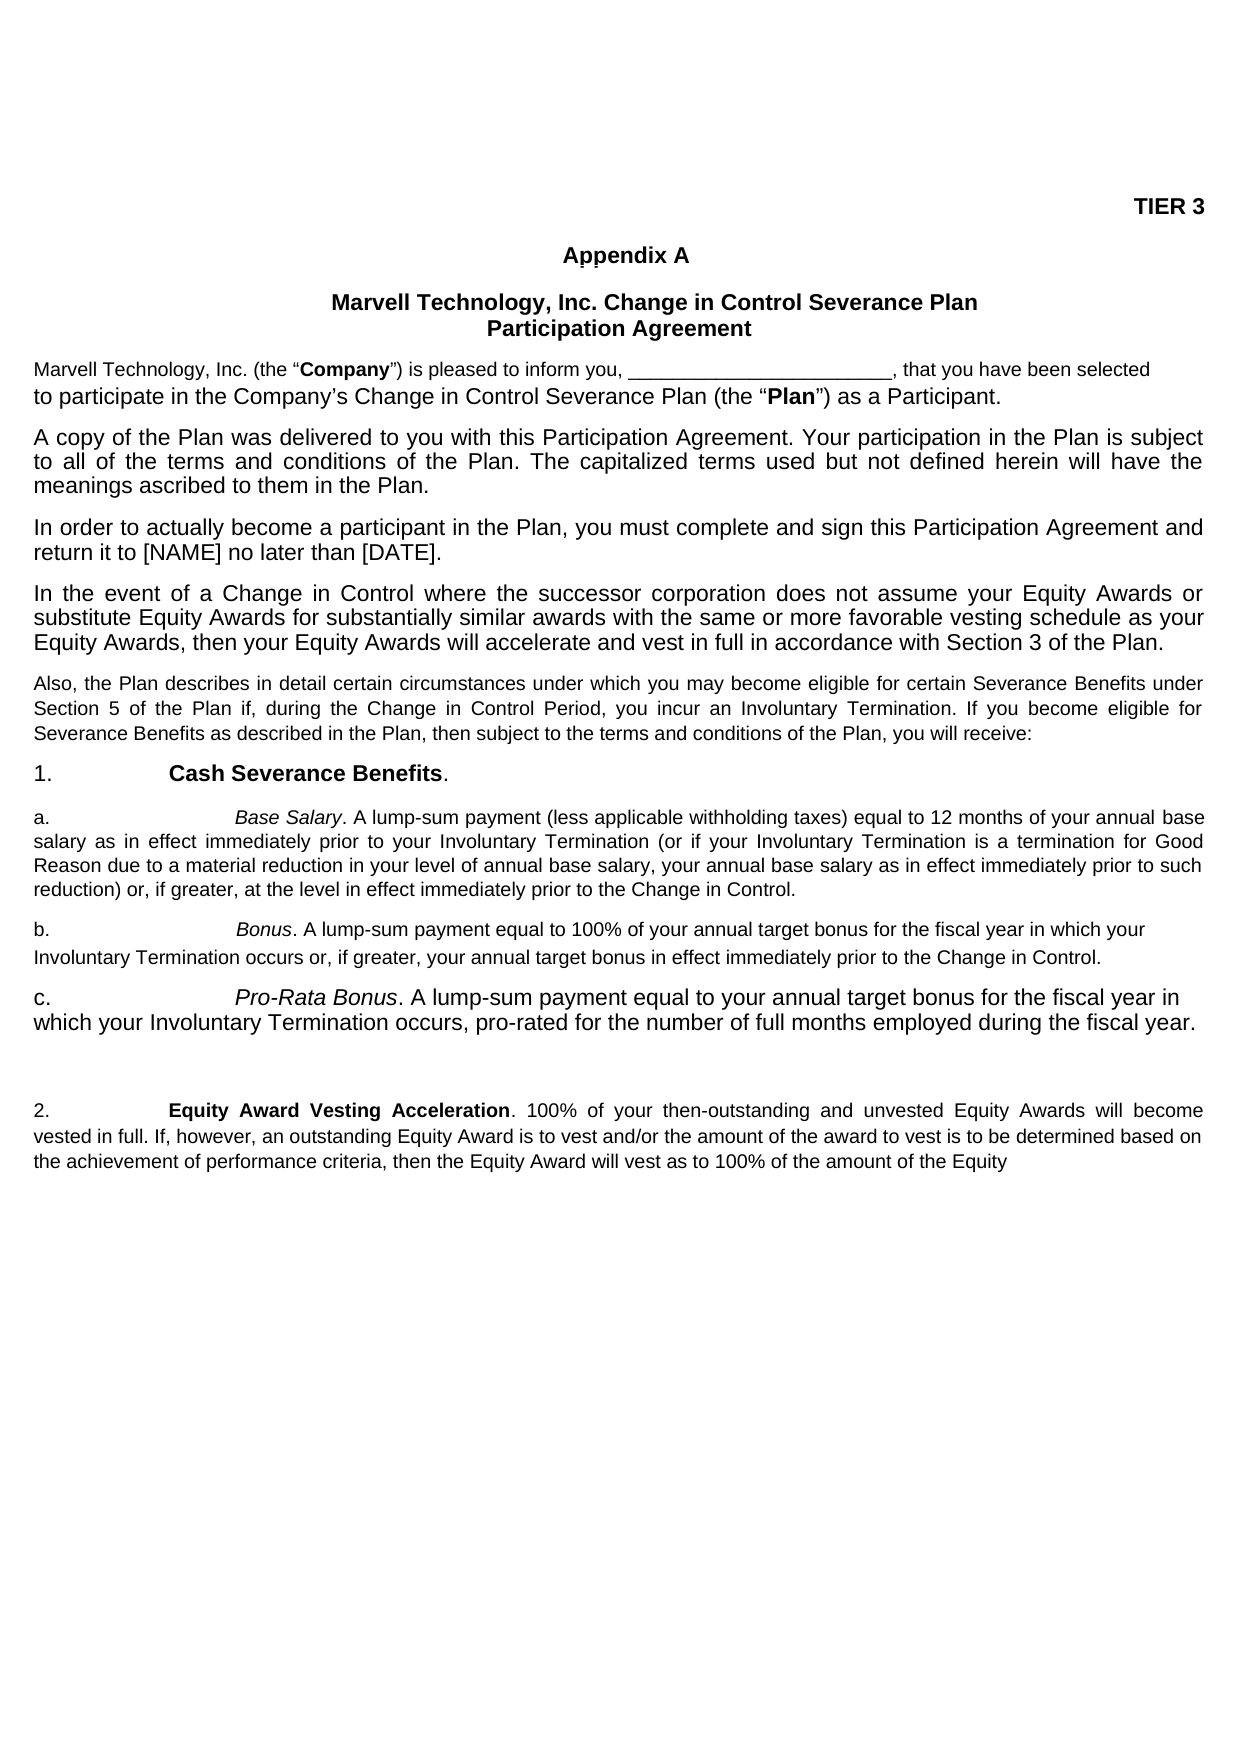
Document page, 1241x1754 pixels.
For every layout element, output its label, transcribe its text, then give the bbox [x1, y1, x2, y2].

text In the event of a Change in Control where the successor corporation does not assume your Equity Awards or substitute Equity Awards for substantially similar awards with the same or more favorable vesting schedule as your Equity Awards, then your Equity Awards will accelerate and vest in full in accordance with Section 3 of the Plan. [33, 582, 1205, 655]
text A copy of the Plan was delivered to you with this Participation Agreement. Your participation in the Plan is subject to all of the terms and conditions of the Plan. The capitalized terms used but not defined herein will have the meanings ascribed to them in the Plan. [33, 426, 1205, 498]
text TIER 3 [33, 193, 1205, 219]
list Equity Award Vesting Acceleration. 100% of your then-outstanding and unvested Equity Awards will become vested in full. If, however, an outstanding Equity Award is to vest and/or the amount of the award to vest is to be determined based on the achievement of performance criteria, then the Equity Award will vest as to 100% of the amount of the Equity [33, 1099, 1205, 1173]
text Appendix A [562, 242, 1205, 269]
list Cash Severance Benefits. [33, 760, 1205, 786]
list Base Salary. A lump-sum payment (less applicable withholding taxes) equal to 12 months of your annual base salary as in effect immediately prior to your Involuntary Termination (or if your Involuntary Termination is a termination for Good Reason due to a material reduction in your level of annual base salary, your annual base salary as in effect immediately prior to such reduction) or, if greater, at the level in effect immediately prior to the Change in Control. [33, 806, 1205, 901]
text Participation Agreement [33, 315, 1205, 342]
text Marvell Technology, Inc. Change in Control Severance Plan [331, 289, 1205, 315]
text Also, the Plan describes in detail certain circumstances under which you may become eligible for certain Severance Benefits under Section 5 of the Plan if, during the Change in Control Period, you incur an Involuntary Termination. If you become eligible for Severance Benefits as described in the Plan, then subject to the terms and conditions of the Plan, you will receive: [33, 671, 1205, 744]
text Marvell Technology, Inc. (the “Company”) is pleased to inform you, ________________________, that you have been selected [33, 358, 1205, 380]
text to participate in the Company’s Change in Control Severance Plan (the “Plan”) as a Participant. [33, 383, 1205, 409]
list Bonus. A lump-sum payment equal to 100% of your annual target bonus for the fiscal year in which your Involuntary Termination occurs or, if greater, your annual target bonus in effect immediately prior to the Change in Control. [33, 918, 1205, 968]
text In order to actually become a participant in the Plan, you must complete and sign this Participation Agreement and return it to [NAME] no later than [DATE]. [33, 515, 1205, 566]
list Pro-Rata Bonus. A lump-sum payment equal to your annual target bonus for the fiscal year in which your Involuntary Termination occurs, pro-rated for the number of full months employed during the fiscal year. [33, 985, 1205, 1035]
